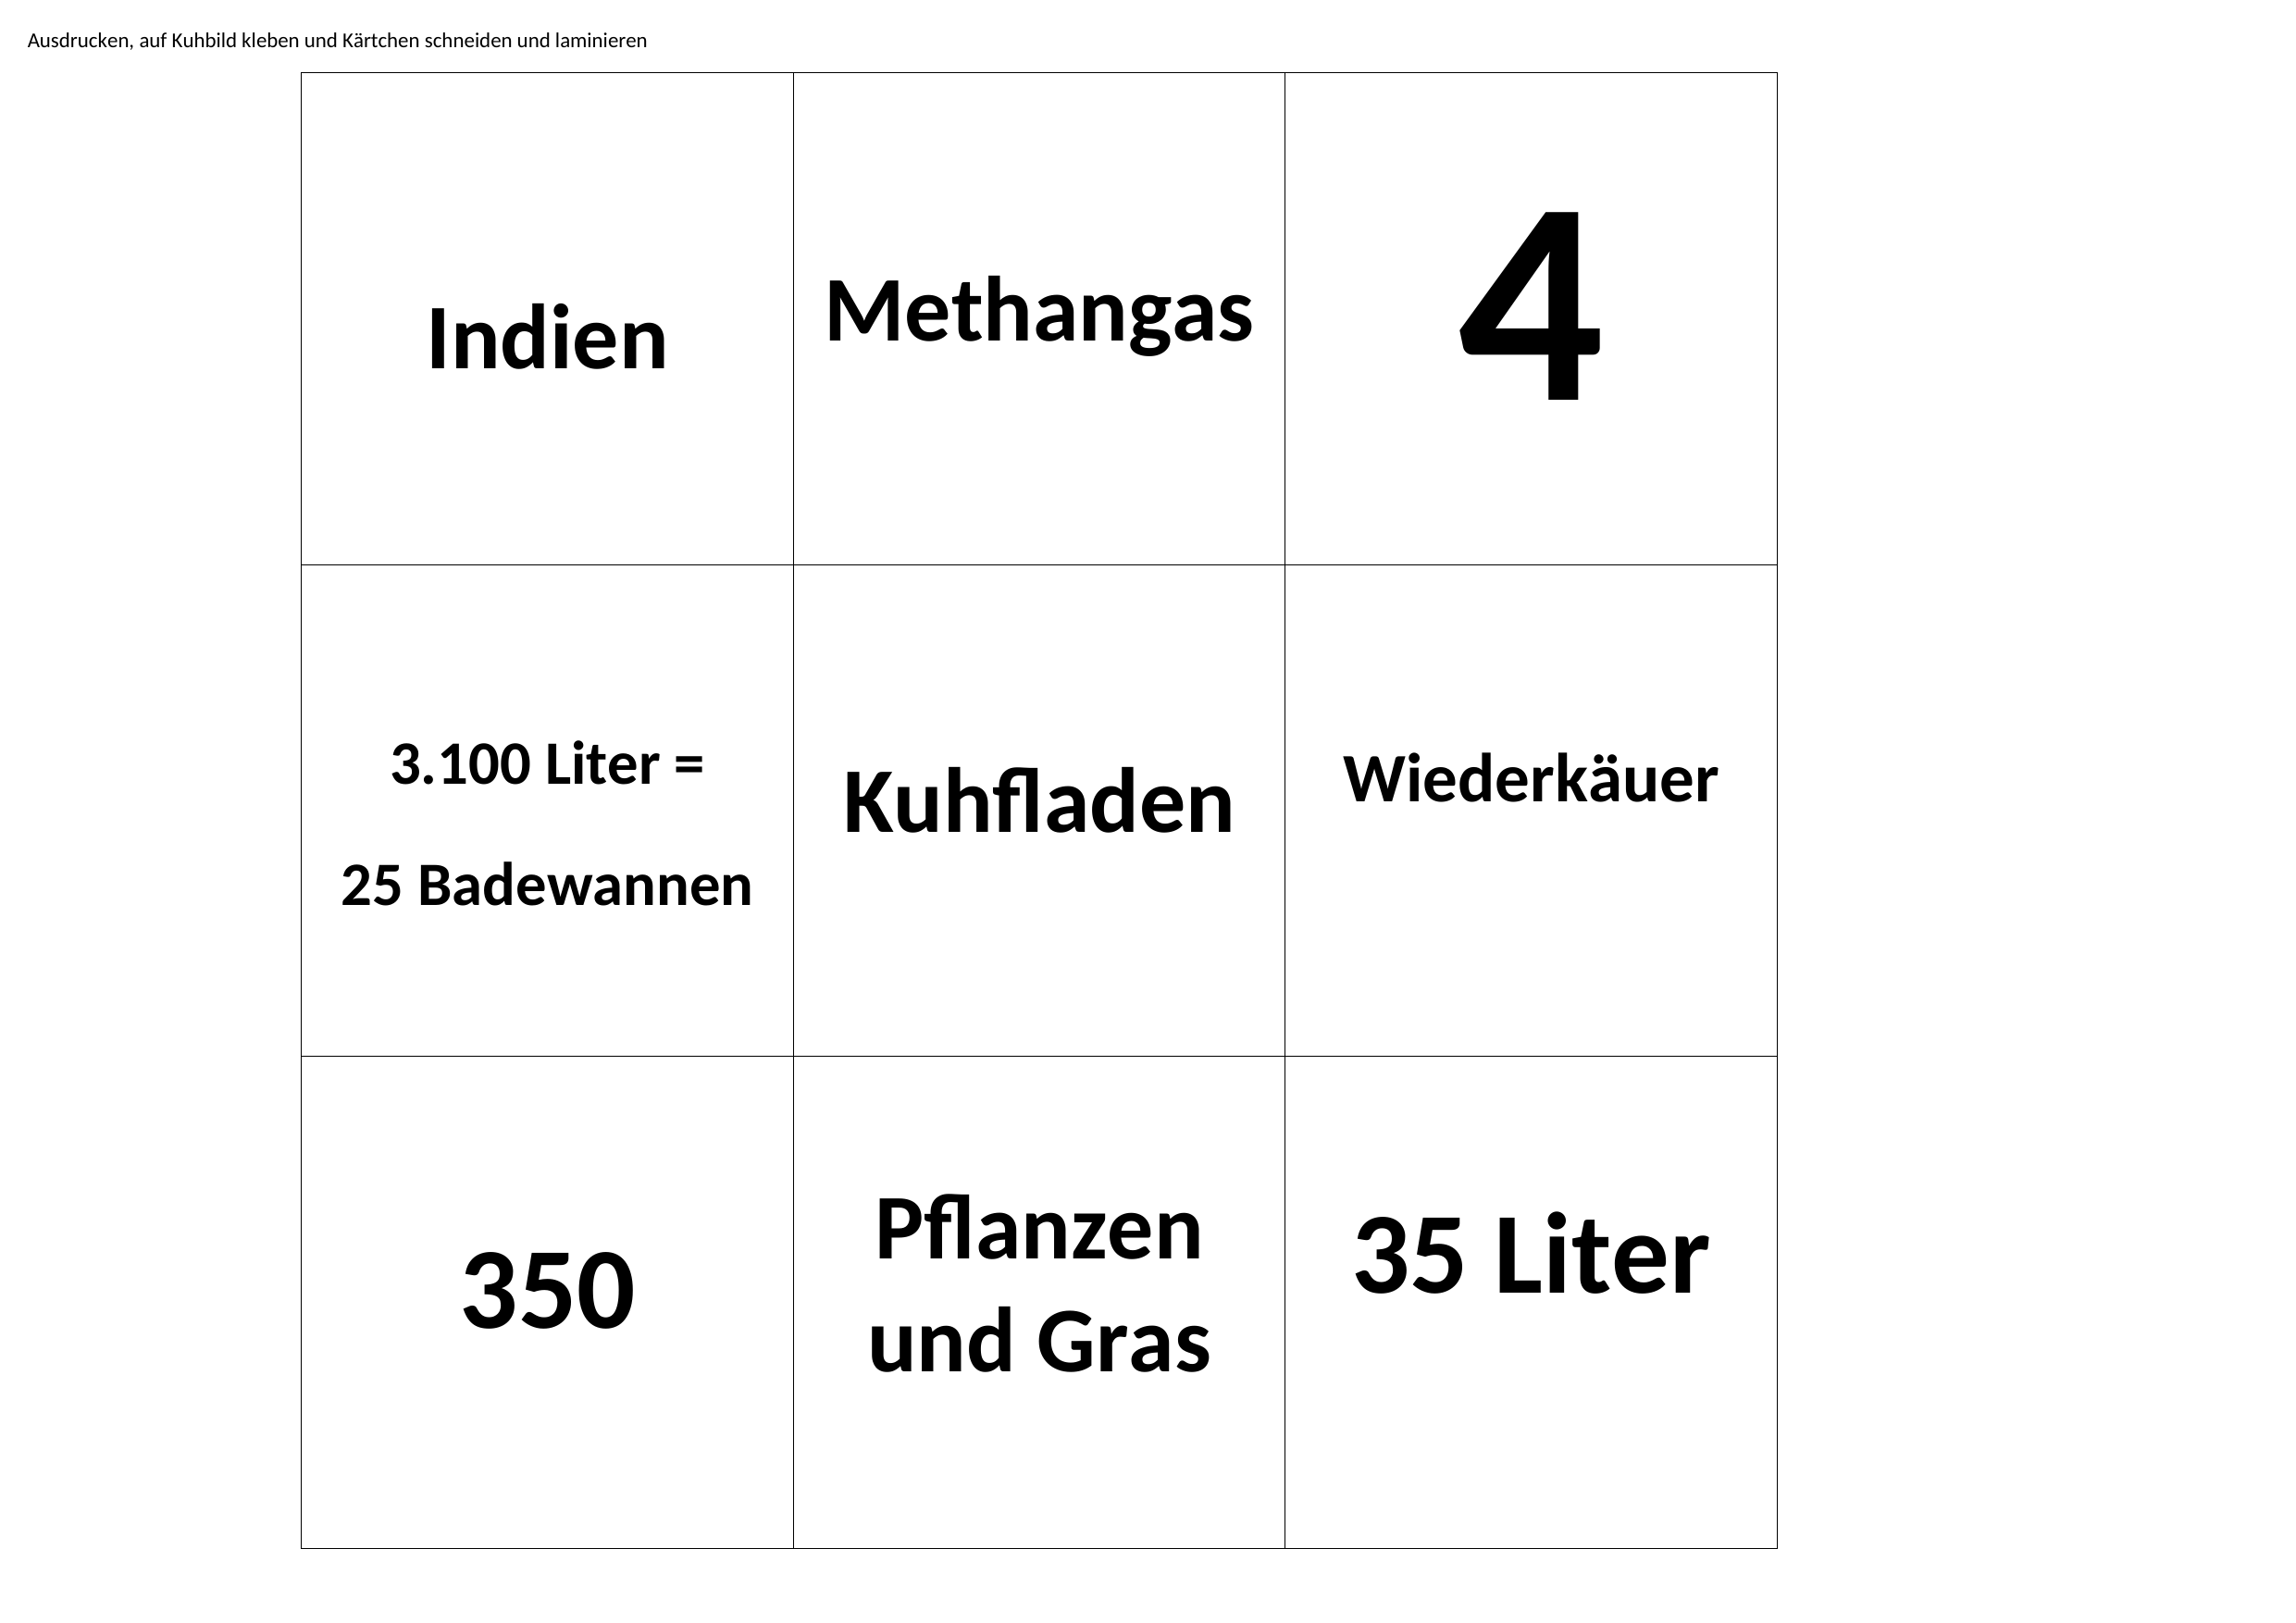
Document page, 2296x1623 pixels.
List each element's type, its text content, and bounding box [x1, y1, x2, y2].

table_cell Kuhfladen [794, 565, 1285, 1056]
table_cell Pflanzen und Gras [794, 1057, 1285, 1548]
table_cell 35 Liter [1285, 1057, 1777, 1548]
text Ausdrucken, auf Kuhbild kleben und Kärtchen schneiden und laminieren [27, 27, 2226, 54]
table_cell 3.100 Liter = 25 Badewannen [302, 565, 793, 1056]
table_header Indien [302, 73, 793, 564]
table_header 4 [1285, 73, 1777, 564]
table_header Methangas [794, 73, 1285, 564]
table_cell 350 [302, 1057, 793, 1548]
table_cell Wiederkäuer [1285, 565, 1777, 1056]
